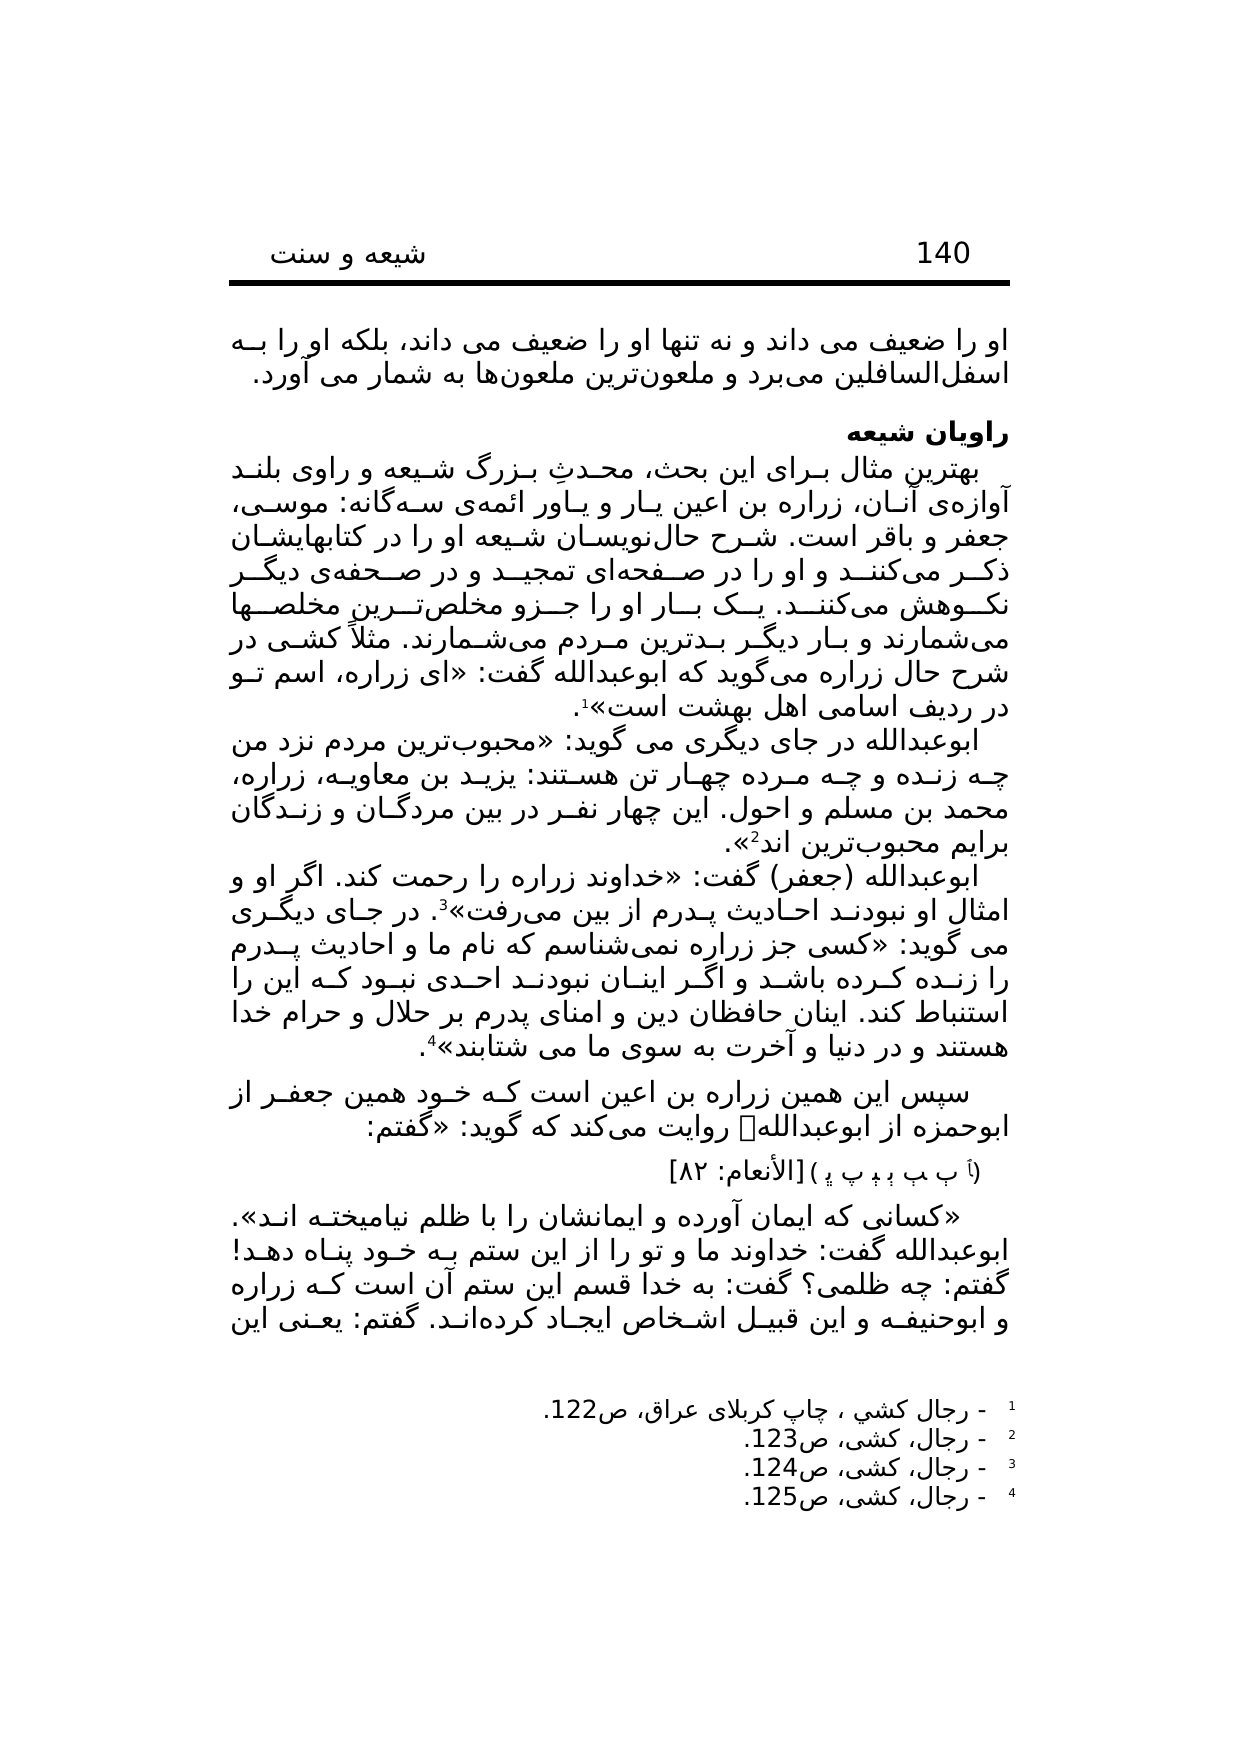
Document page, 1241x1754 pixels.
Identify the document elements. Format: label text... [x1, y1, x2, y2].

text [230, 323, 1010, 391]
text ﴿ﭑ ﭒ ﭓ ﭔ ﭕ ﭖ ﭜ ﴾ [الأنعام: ٨٢] [230, 1156, 1010, 1187]
text راویان شیعه [230, 416, 1010, 447]
text سپس این همین زراره بن اعین است که خود همین جعفر از ابو‌حمزه از ابوعبدالله روایت می‌کند که گوید: «گفتم: [230, 1075, 1010, 1143]
text بهترین مثال برای این بحث، محدثِ بزرگ شیعه و راوی بلند آوازه‌ی آنان، زراره بن اعین یار و یاور ائمه‌ی سه‌گانه: موسی، جعفر و باقر است. شرح حال‌نویسان شیعه او را در کتابهایشان ذکر می‌کنند و او را در صفحه‌ای تمجید و در صحفه‌ی دیگر نکوهش می‌کنند. یک بار او را جزو مخلص‌ترین مخلصها می‌شمارند و بار دیگر بدترین مردم می‌شمارند. مثلاً کشی در شرح حال زراره می‌گوید که ابوعبدالله گفت: «ای زراره، اسم تو در ردیف اسامی اهل بهشت است». [230, 452, 1010, 723]
text ابوعبدالله در جای دیگری می گوید: «محبوب‌ترین مردم نزد من چه زنده و چه مرده چهار تن هستند: یزید بن معاویه، زراره، محمد بن مسلم و احول. این چهار نفر در بین مردگان و زندگان برایم محبوب‌ترین اند». [230, 723, 1010, 859]
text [230, 1200, 1010, 1336]
text ابوعبدالله (جعفر) گفت: «خداوند زراره را رحمت کند. اگر او و امثال او نبودند احادیث پدرم از بین می‌رفت». در جای دیگری می گوید: «کسی جز زراره نمی‌شناسم که نام ما و احادیث پدرم را زنده کرده باشد و اگر اینان نبودند احدی نبود که این را استنباط کند. اینان حافظان دین و امنای پدرم بر حلال و حرام خدا هستند و در دنیا و آخرت به سوی ما می شتابند». [230, 859, 1010, 1063]
